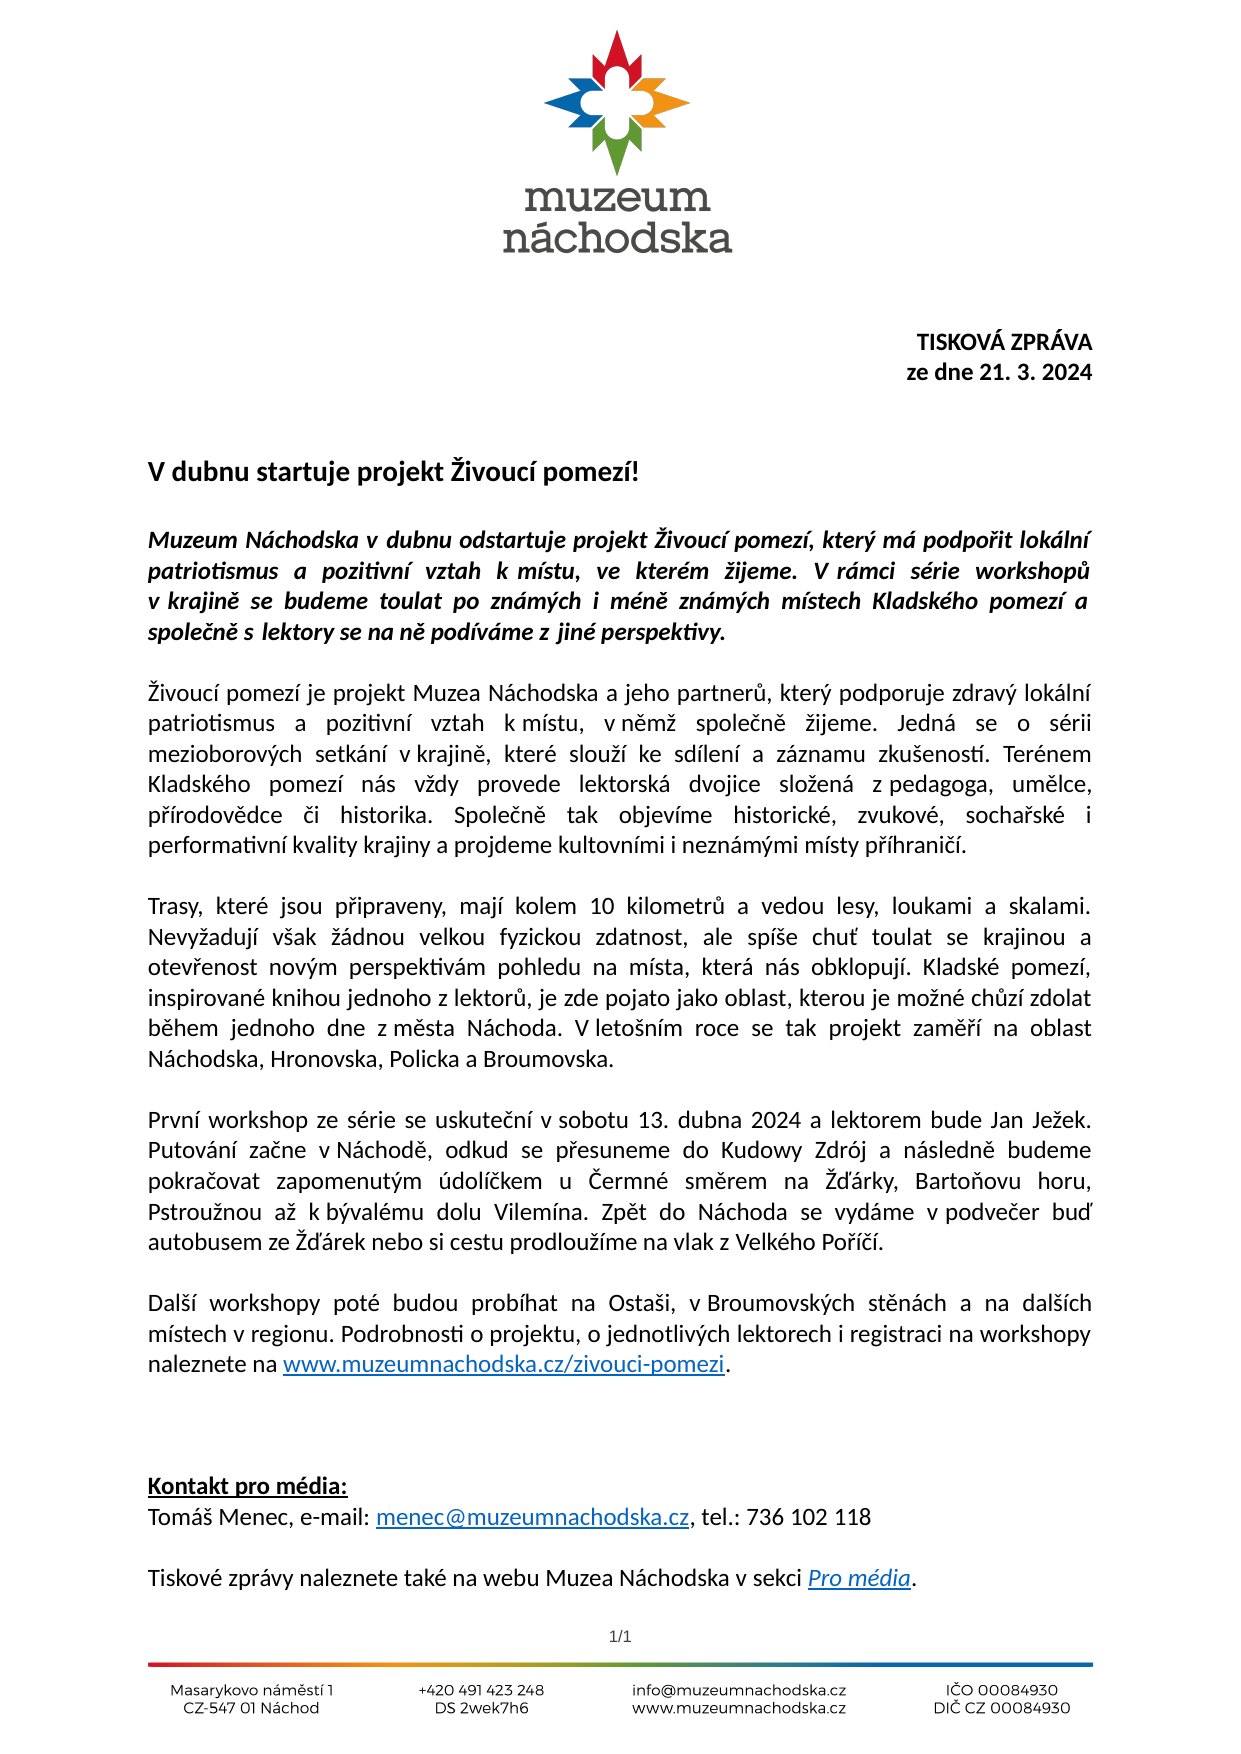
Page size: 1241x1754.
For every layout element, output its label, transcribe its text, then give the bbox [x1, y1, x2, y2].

text V dubnu startuje projekt Živoucí pomezí! [148, 453, 1093, 489]
text Tiskové zprávy naleznete také na webu Muzea Náchodska v sekci Pro média. [148, 1562, 1093, 1592]
text ze dne 21. 3. 2024 [148, 356, 1093, 387]
text První workshop ze série se uskuteční v sobotu 13. dubna 2024 a lektorem bude Jan Ježek. Putování začne v Náchodě, odkud se přesuneme do Kudowy Zdrój a následně budeme pokračovat zapomenutým údolíčkem u Čermné směrem na Žďárky, Bartoňovu horu, Pstroužnou až k bývalému dolu Vilemína. Zpět do Náchoda se vydáme v podvečer buď autobusem ze Žďárek nebo si cestu prodloužíme na vlak z Velkého Poříčí. [148, 1104, 1093, 1257]
text Další workshopy poté budou probíhat na Ostaši, v Broumovských stěnách a na dalších místech v regionu. Podrobnosti o projektu, o jednotlivých lektorech i registraci na workshopy naleznete na www.muzeumnachodska.cz/zivouci-pomezi. [148, 1287, 1093, 1379]
text TISKOVÁ ZPRÁVA [148, 326, 1093, 356]
picture [0, 1653, 1241, 1735]
text Tomáš Menec, e-mail: menec@muzeumnachodska.cz, tel.: 736 102 118 [148, 1501, 1093, 1531]
text Muzeum Náchodska v dubnu odstartuje projekt Živoucí pomezí, který má podpořit lokální patriotismus a pozitivní vztah k místu, ve kterém žijeme. V rámci série workshopů v krajině se budeme toulat po známých i méně známých místech Kladského pomezí a společně s lektory se na ně podíváme z jiné perspektivy. [148, 524, 1093, 646]
text Kontakt pro média: [148, 1470, 1093, 1501]
text Trasy, které jsou připraveny, mají kolem 10 kilometrů a vedou lesy, loukami a skalami. Nevyžadují však žádnou velkou fyzickou zdatnost, ale spíše chuť toulat se krajinou a otevřenost novým perspektivám pohledu na místa, která nás obklopují. Kladské pomezí, inspirované knihou jednoho z lektorů, je zde pojato jako oblast, kterou je možné chůzí zdolat během jednoho dne z města Náchoda. V letošním roce se tak projekt zaměří na oblast Náchodska, Hronovska, Policka a Broumovska. [148, 891, 1093, 1074]
text Živoucí pomezí je projekt Muzea Náchodska a jeho partnerů, který podporuje zdravý lokální patriotismus a pozitivní vztah k místu, v němž společně žijeme. Jedná se o sérii mezioborových setkání v krajině, které slouží ke sdílení a záznamu zkušeností. Terénem Kladského pomezí nás vždy provede lektorská dvojice složená z pedagoga, umělce, přírodovědce či historika. Společně tak objevíme historické, zvukové, sochařské i performativní kvality krajiny a projdeme kultovními i neznámými místy příhraničí. [148, 677, 1093, 860]
picture [473, 5, 761, 283]
